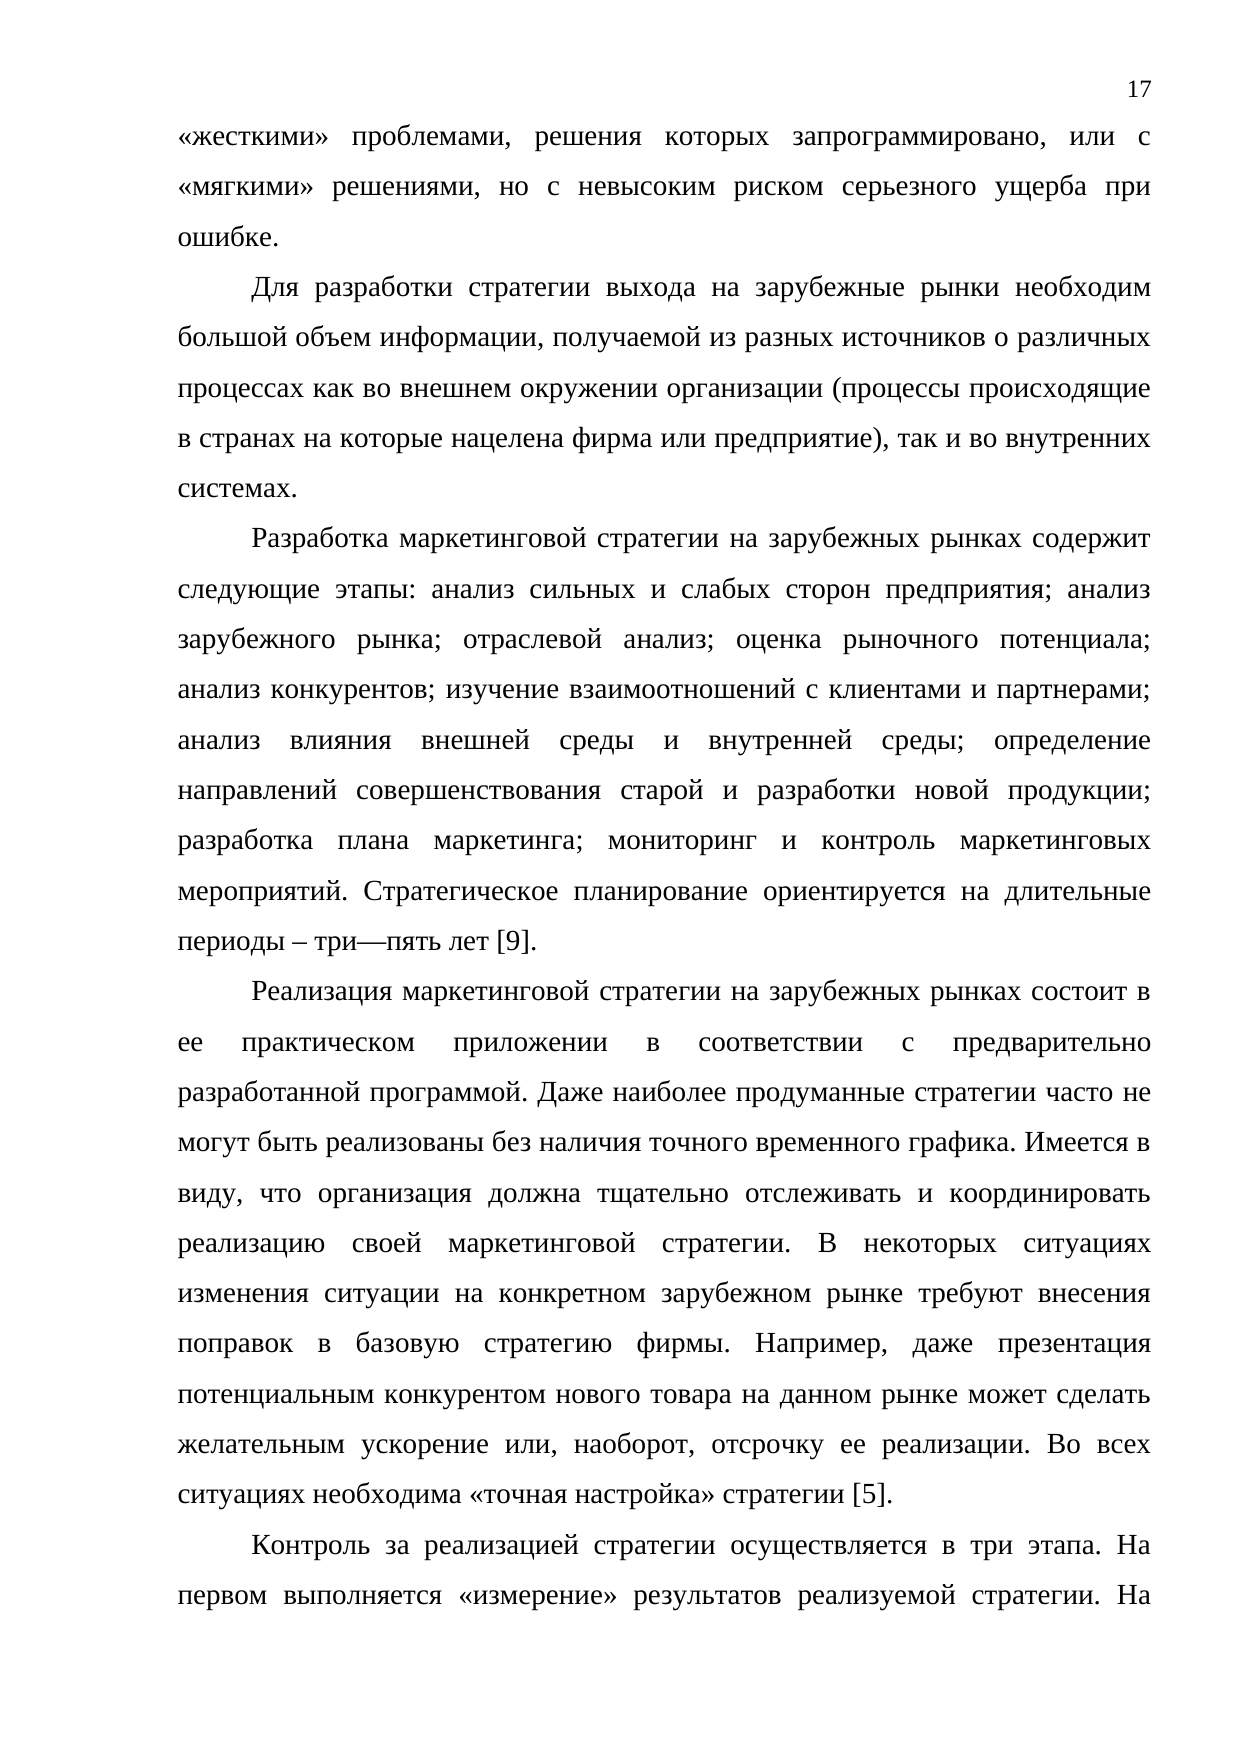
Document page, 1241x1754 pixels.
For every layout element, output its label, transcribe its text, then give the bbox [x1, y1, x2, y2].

text Для разработки стратегии выхода на зарубежные рынки необходим большой объем информации, получаемой из разных источников о различных процессах как во внешнем окружении организации (процессы происходящие в странах на которые нацелена фирма или предприятие), так и во внутренних системах. [177, 269, 1152, 504]
text Реализация маркетинговой стратегии на зарубежных рынках состоит в ее практическом приложении в соответствии с предварительно разработанной программой. Даже наиболее продуманные стратегии часто не могут быть реализованы без наличия точного временного графика. Имеется в виду, что организация должна тщательно отслеживать и координировать реализацию своей маркетинговой стратегии. В некоторых ситуациях изменения ситуации на конкретном зарубежном рынке требуют внесения поправок в базовую стратегию фирмы. Например, даже презентация потенциальным конкурентом нового товара на данном рынке может сделать желательным ускорение или, наоборот, отсрочку ее реализации. Во всех ситуациях необходима «точная настройка» стратегии [5]. [177, 973, 1152, 1510]
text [177, 118, 1152, 252]
text Разработка маркетинговой стратегии на зарубежных рынках содержит следующие этапы: анализ сильных и слабых сторон предприятия; анализ зарубежного рынка; отраслевой анализ; оценка рыночного потенциала; анализ конкурентов; изучение взаимоотношений с клиентами и партнерами; анализ влияния внешней среды и внутренней среды; определение направлений совершенствования старой и разработки новой продукции; разработка плана маркетинга; мониторинг и контроль маркетинговых мероприятий. Стратегическое планирование ориентируется на длительные периоды – три—пять лет [9]. [177, 521, 1152, 957]
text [177, 1527, 1152, 1611]
